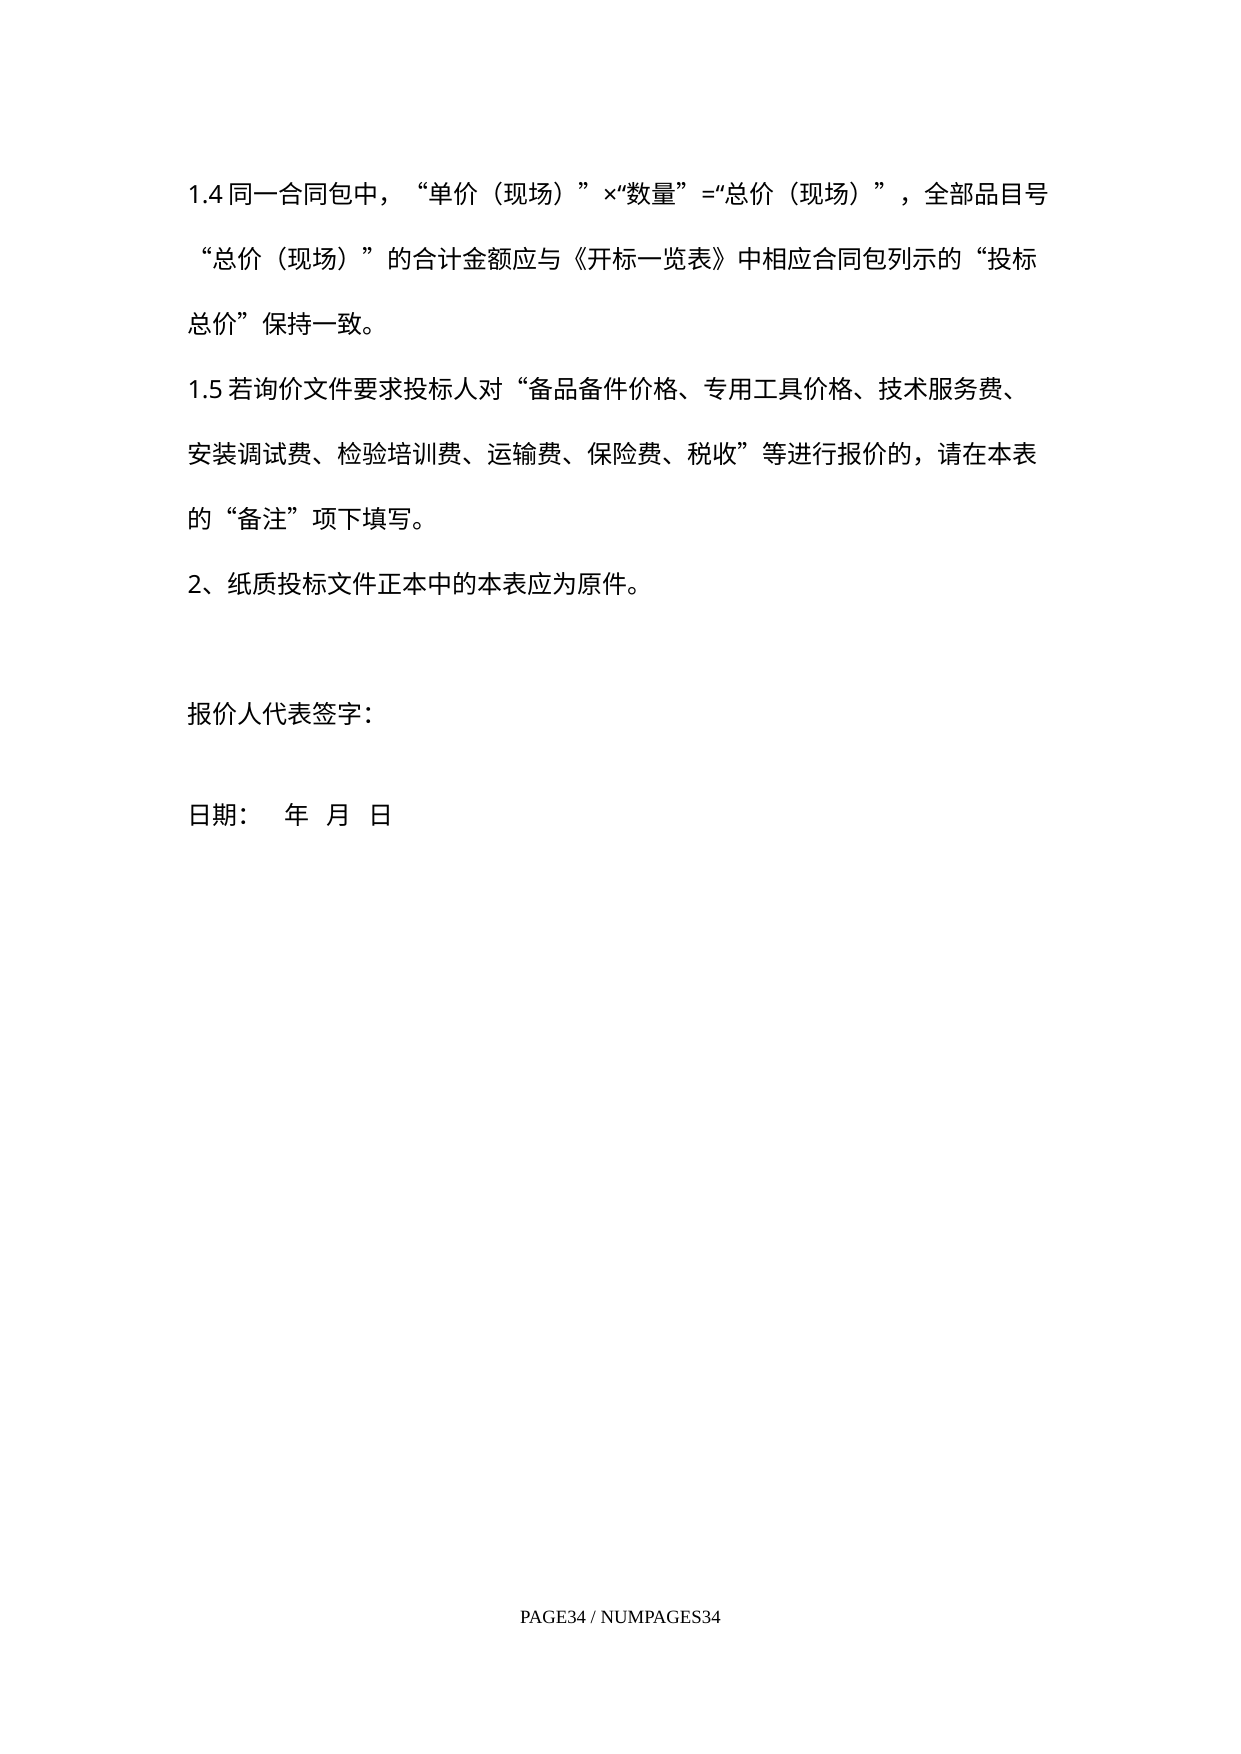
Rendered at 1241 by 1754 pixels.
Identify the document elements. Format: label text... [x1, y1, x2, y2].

text 1.4同一合同包中，“单价（现场）”×“数量”=“总价（现场）”，全部品目号“总价（现场）”的合计金额应与《开标一览表》中相应合同包列示的“投标总价”保持一致。 [187, 160, 1053, 355]
text 2、纸质投标文件正本中的本表应为原件。 [187, 550, 1053, 615]
text 报价人代表签字： [187, 680, 1053, 745]
text 1.5若询价文件要求投标人对“备品备件价格、专用工具价格、技术服务费、安装调试费、检验培训费、运输费、保险费、税收”等进行报价的，请在本表的“备注”项下填写。 [187, 355, 1053, 550]
text 日期： 年 月 日 [187, 781, 1053, 846]
